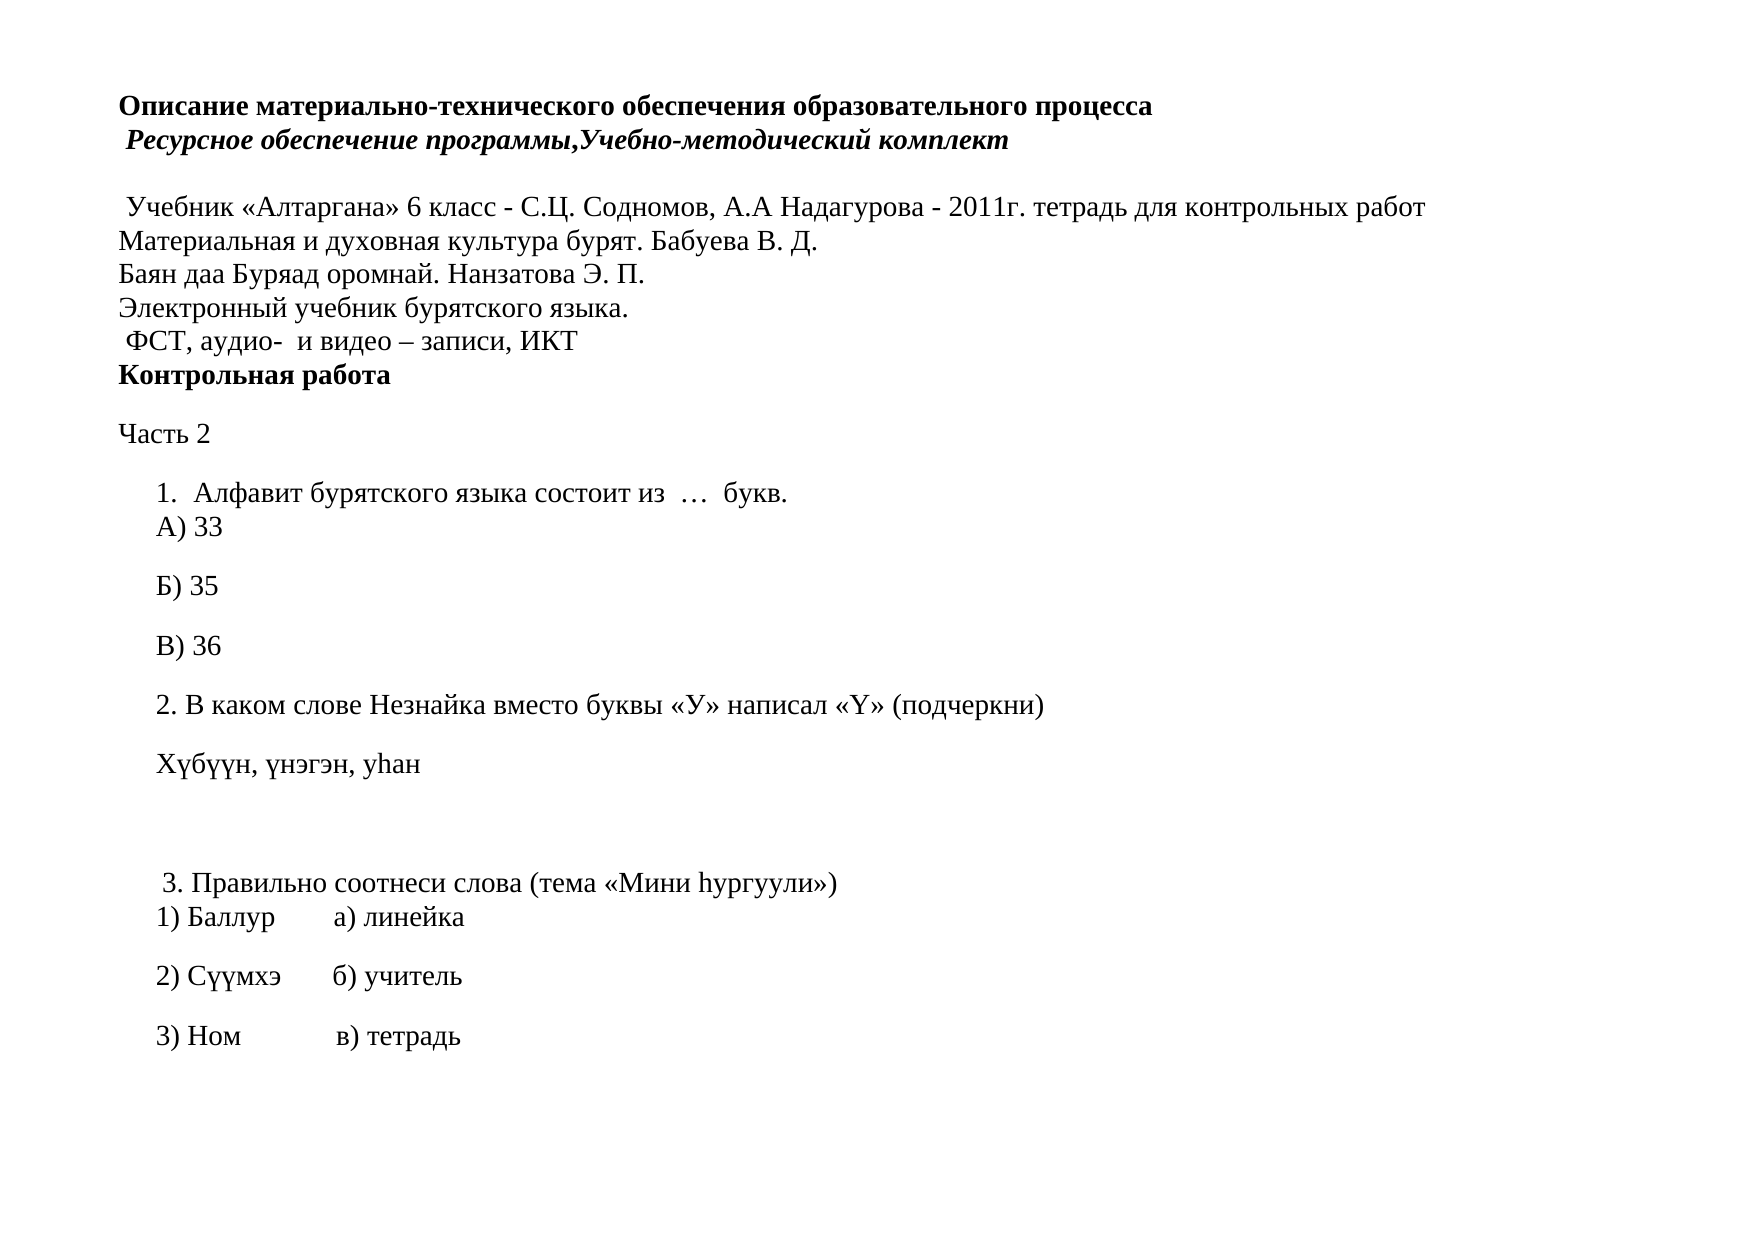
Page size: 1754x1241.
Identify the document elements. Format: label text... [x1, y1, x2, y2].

text Баян даа Буряад оромнай. Нанзатова Э. П. [118, 256, 1636, 290]
text Часть 2 [118, 416, 1636, 450]
text В) 36 [156, 628, 1636, 661]
text Электронный учебник бурятского языка. [118, 290, 1636, 323]
text Контрольная работа [118, 357, 1636, 390]
text Б) 35 [156, 568, 1636, 602]
text 3. Правильно соотнеси слова (тема «Мини һургуули») [118, 865, 1636, 899]
text А) 33 [156, 509, 1636, 543]
list Алфавит бурятского языка состоит из … букв. [156, 476, 1636, 509]
text Описание материально-технического обеспечения образовательного процесса [118, 88, 1636, 122]
text Ресурсное обеспечение программы,Учебно-методический комплект [118, 122, 1636, 156]
text ФСТ, аудио- и видео – записи, ИКТ [118, 323, 1636, 357]
text Материальная и духовная культура бурят. Бабуева В. Д. [118, 223, 1636, 256]
text Хүбүүн, үнэгэн, уһан [156, 747, 1636, 780]
text Учебник «Алтаргана» 6 класс - С.Ц. Содномов, А.А Надагурова - 2011г. тетрадь для контрольных работ [118, 189, 1636, 223]
text 1) Баллур а) линейка [156, 899, 1636, 932]
text 3) Ном в) тетрадь [156, 1018, 1636, 1051]
text 2. В каком слове Незнайка вместо буквы «У» написал «Ү» (подчеркни) [156, 687, 1636, 721]
text 2) Сүүмхэ б) учитель [156, 958, 1636, 992]
